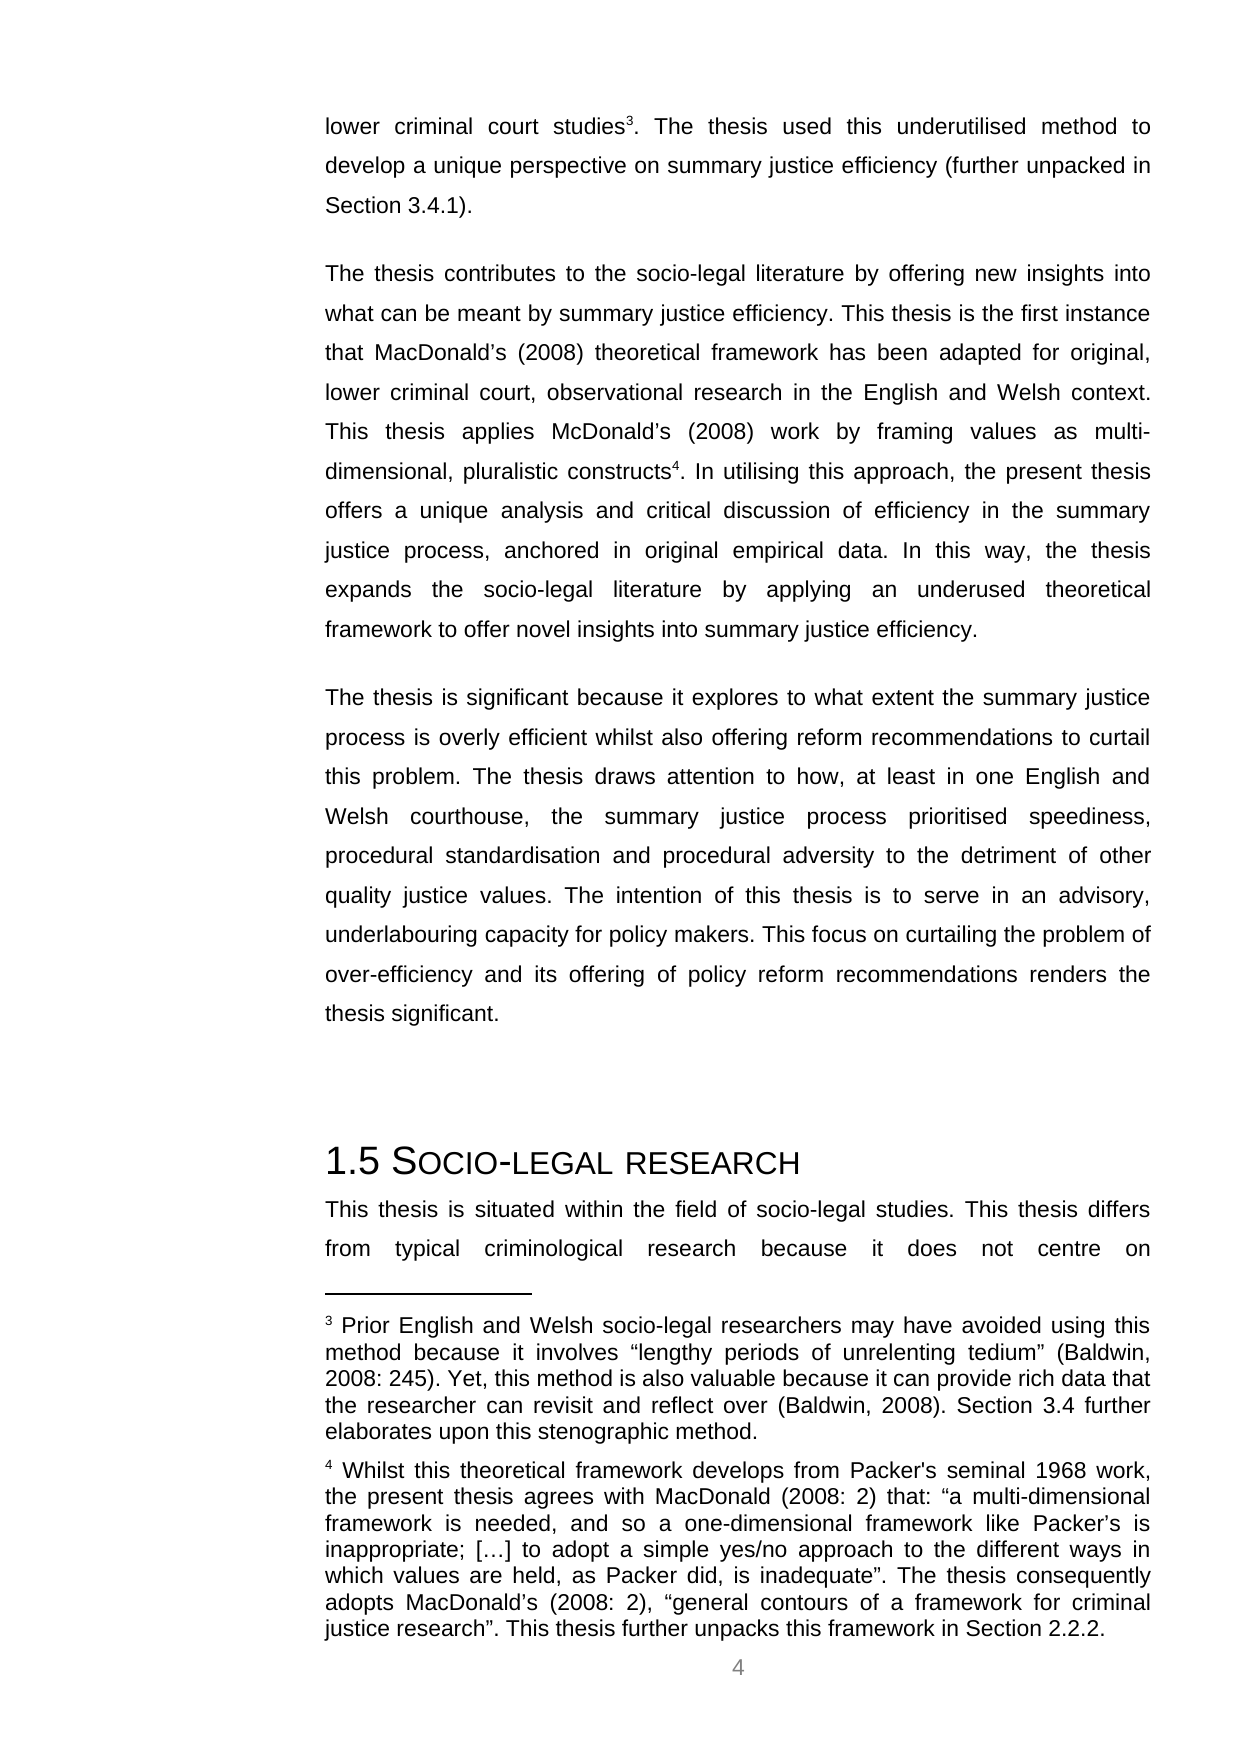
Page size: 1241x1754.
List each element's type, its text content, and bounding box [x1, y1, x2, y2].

text The thesis is significant because it explores to what extent the summary justice process is overly efficient whilst also offering reform recommendations to curtail this problem. The thesis draws attention to how, at least in one English and Welsh courthouse, the summary justice process prioritised speediness, procedural standardisation and procedural adversity to the detriment of other quality justice values. The intention of this thesis is to serve in an advisory, underlabouring capacity for policy makers. This focus on curtailing the problem of over-efficiency and its offering of policy reform recommendations renders the thesis significant. [325, 684, 1152, 1026]
subtitle 1.5 Socio-legal research [325, 1137, 1152, 1183]
text The thesis contributes to the socio-legal literature by offering new insights into what can be meant by summary justice efficiency. This thesis is the first instance that MacDonald’s (2008) theoretical framework has been adapted for original, lower criminal court, observational research in the English and Welsh context. This thesis applies McDonald’s (2008) work by framing values as multi-dimensional, pluralistic constructs. In utilising this approach, the present thesis offers a unique analysis and critical discussion of efficiency in the summary justice process, anchored in original empirical data. In this way, the thesis expands the socio-legal literature by applying an underused theoretical framework to offer novel insights into summary justice efficiency. [325, 260, 1152, 642]
